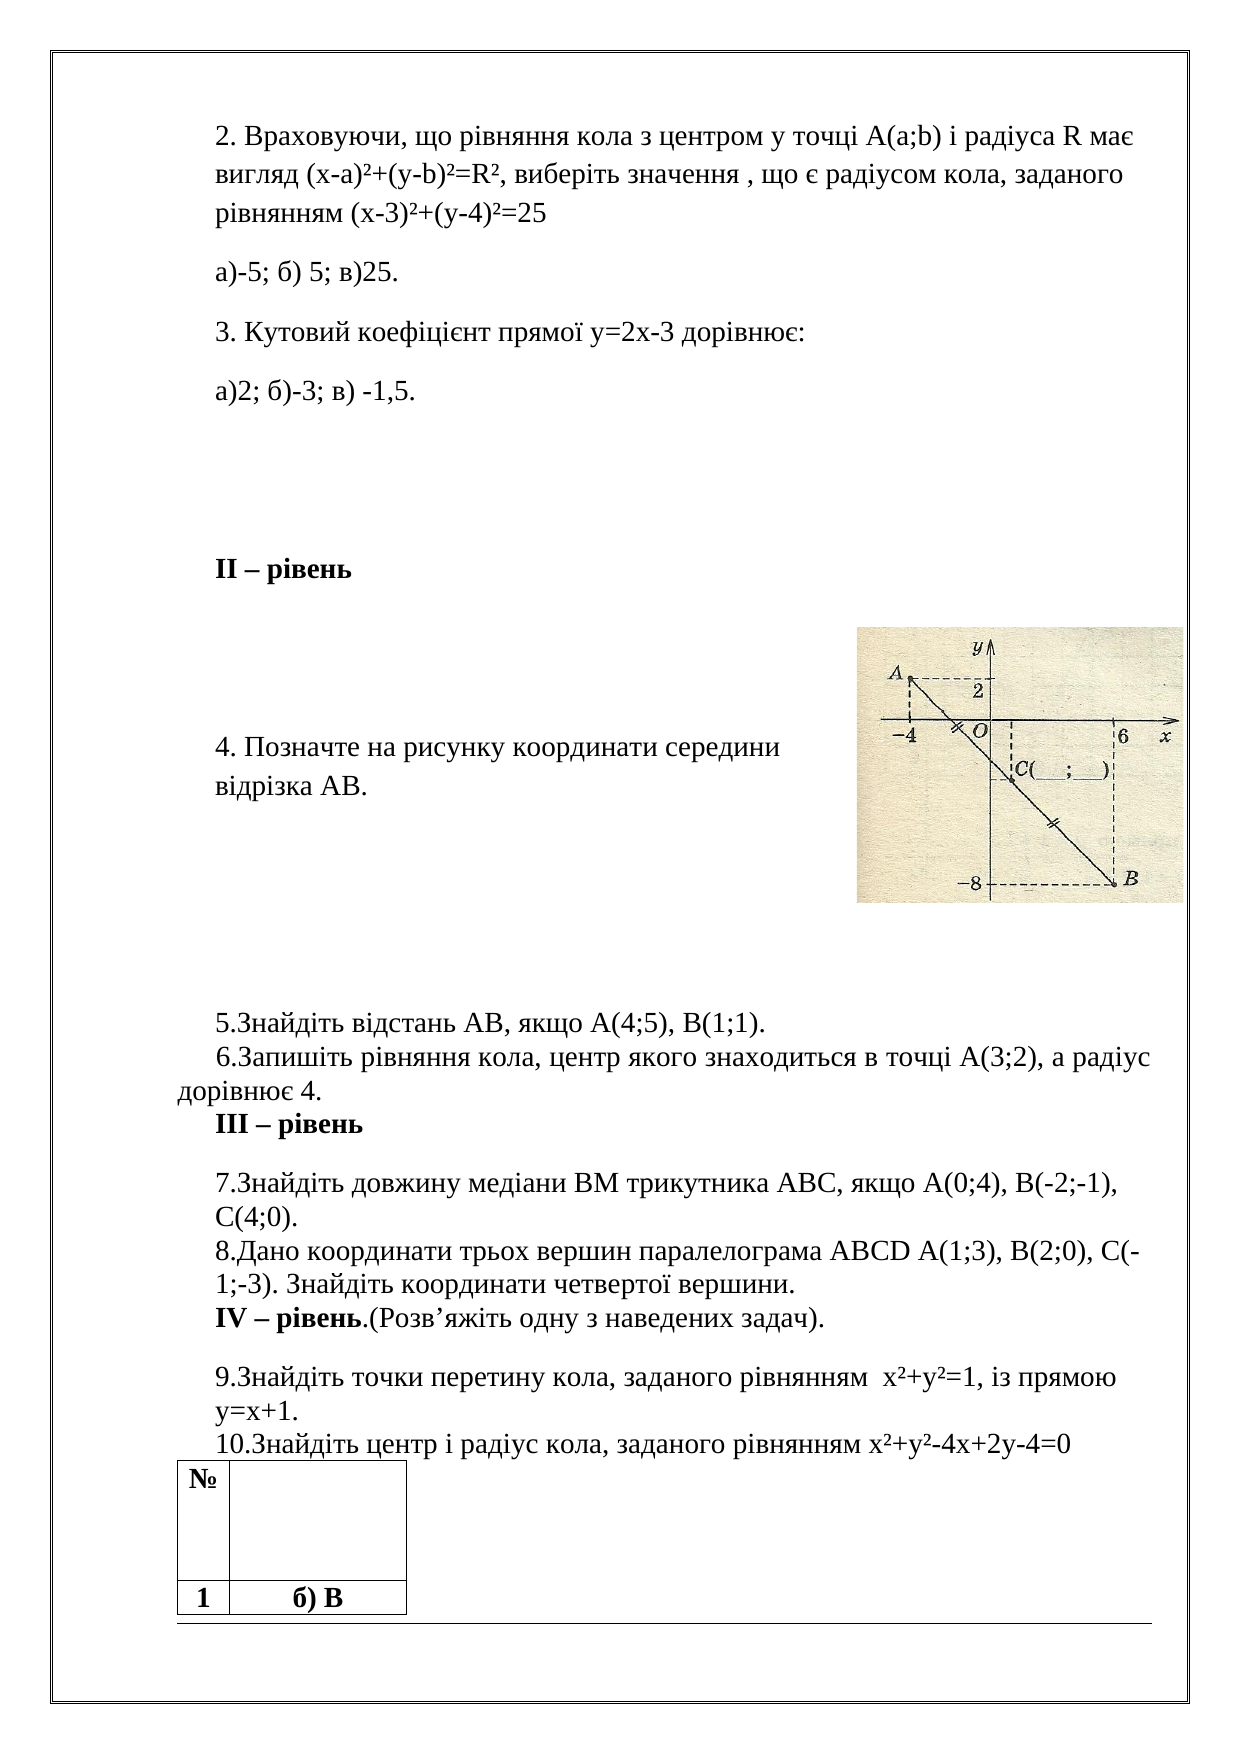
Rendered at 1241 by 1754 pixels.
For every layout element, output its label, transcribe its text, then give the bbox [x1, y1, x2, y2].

table_cell 1 [178, 1581, 229, 1614]
text 2. Враховуючи, що рівняння кола з центром у точці А(а;b) і радіуса R має вигляд (x-a)²+(y-b)²=R², виберіть значення , що є радіусом кола, заданого рівнянням (х-3)²+(у-4)²=25 [215, 118, 1152, 229]
text а)-5; б) 5; в)25. [215, 254, 1152, 288]
text 10.Знайдіть центр і радіус кола, заданого рівнянням х²+у²-4х+2у-4=0 [215, 1426, 1152, 1460]
text 8.Дано координати трьох вершин паралелограма АВСD А(1;3), В(2;0), С(-1;-3). Знайдіть координати четвертої вершини. [215, 1233, 1152, 1300]
text ІІ – рівень [215, 551, 1152, 585]
text 5.Знайдіть відстань АВ, якщо А(4;5), В(1;1). [215, 1006, 1152, 1039]
text ІІІ – рівень [215, 1106, 1152, 1140]
text 7.Знайдіть довжину медіани ВМ трикутника АВС, якщо А(0;4), В(-2;-1), С(4;0). [215, 1166, 1152, 1233]
text 9.Знайдіть точки перетину кола, заданого рівнянням х²+у²=1, із прямою у=х+1. [215, 1359, 1152, 1426]
table_header [230, 1461, 406, 1579]
text 3. Кутовий коефіцієнт прямої у=2х-3 дорівнює: [215, 314, 1152, 347]
text ІV – рівень.(Розв’яжіть одну з наведених задач). [215, 1300, 1152, 1333]
text 4. Позначте на рисунку координати середини відрізка АВ. [215, 729, 856, 802]
table_header № [178, 1461, 229, 1579]
text а)2; б)-3; в) -1,5. [215, 373, 1152, 407]
table_cell б) В [230, 1581, 406, 1614]
text 6.Запишіть рівняння кола, центр якого знаходиться в точці А(3;2), а радіус дорівнює 4. [177, 1039, 1152, 1106]
picture [856, 627, 1184, 902]
